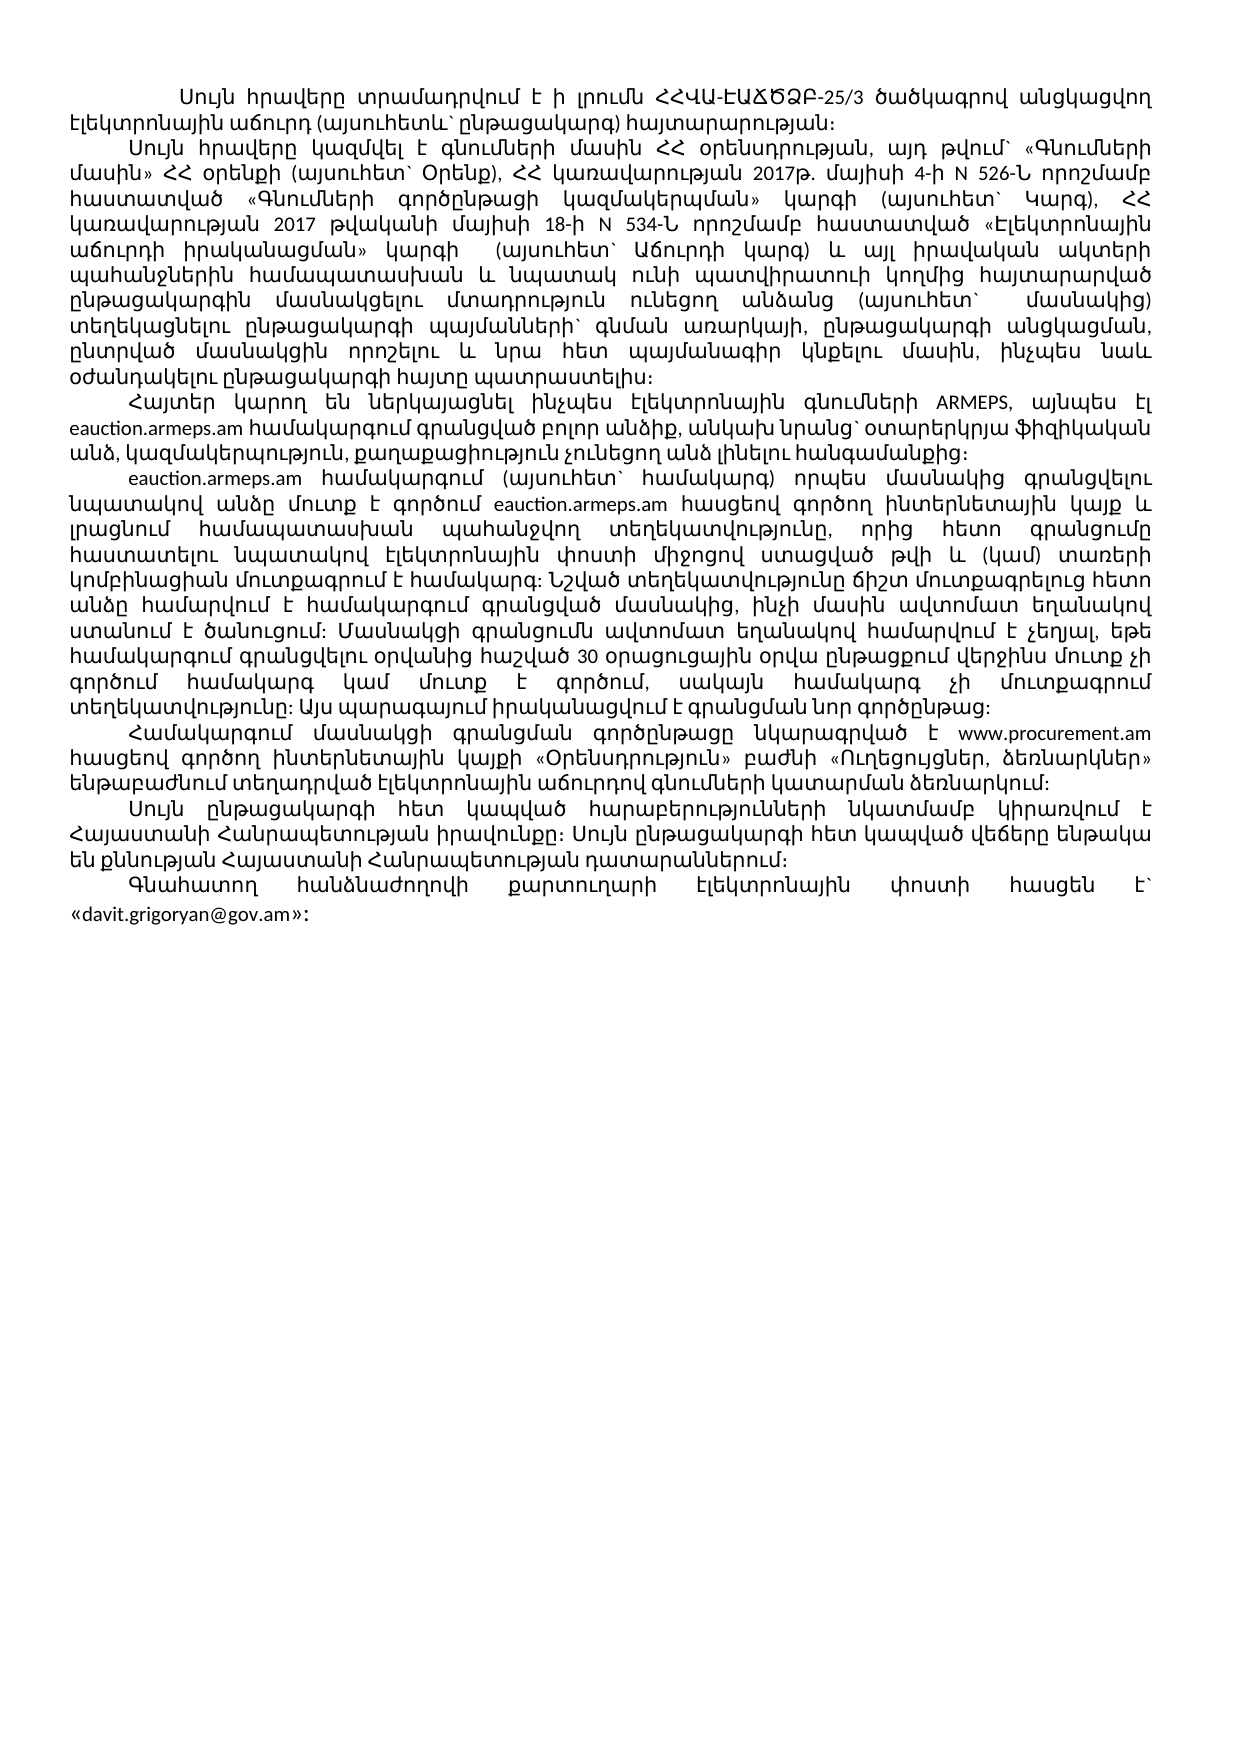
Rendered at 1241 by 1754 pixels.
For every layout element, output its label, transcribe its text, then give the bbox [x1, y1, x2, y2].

text Հայտեր կարող են ներկայացնել ինչպես էլեկտրոնային գնումների ARMEPS, այնպես էլ eauction.armeps.am համակարգում գրանցված բոլոր անձիք, անկախ նրանց` օտարերկրյա ֆիզիկական անձ, կազմակերպություն, քաղաքացիություն չունեցող անձ լինելու հանգամանքից։ [69, 389, 1152, 466]
text Սույն ընթացակարգի հետ կապված հարաբերությունների նկատմամբ կիրառվում է Հայաստանի Հանրապետության իրավունքը։ Սույն ընթացակարգի հետ կապված վեճերը ենթակա են քննության Հայաստանի Հանրապետության դատարաններում։ [69, 796, 1152, 872]
text Սույն հրավերը կազմվել է գնումների մասին ՀՀ օրենսդրության, այդ թվում` «Գնումների մասին» ՀՀ օրենքի (այսուհետ` Օրենք), ՀՀ կառավարության 2017թ. մայիսի 4-ի N 526-Ն որոշմամբ հաստատված «Գնումների գործընթացի կազմակերպման» կարգի (այսուհետ` Կարգ), ՀՀ կառավարության 2017 թվականի մայիսի 18-ի N 534-Ն որոշմամբ հաստատված «Էլեկտրոնային աճուրդի իրականացման» կարգի (այսուհետ` Աճուրդի կարգ) և այլ իրավական ակտերի պահանջներին համապատասխան և նպատակ ունի պատվիրատուի կողմից հայտարարված ընթացակարգին մասնակցելու մտադրություն ունեցող անձանց (այսուհետ` մասնակից) տեղեկացնելու ընթացակարգի պայմանների` գնման առարկայի, ընթացակարգի անցկացման, ընտրված մասնակցին որոշելու և նրա հետ պայմանագիր կնքելու մասին, ինչպես նաև օժանդակելու ընթացակարգի հայտը պատրաստելիս։ [69, 135, 1152, 389]
text eauction.armeps.am համակարգում (այսուհետ` համակարգ) որպես մասնակից գրանցվելու նպատակով անձը մուտք է գործում eauction.armeps.am հասցեով գործող ինտերնետային կայք և լրացնում համապատասխան պահանջվող տեղեկատվությունը, որից հետո գրանցումը հաստատելու նպատակով էլեկտրոնային փոստի միջոցով ստացված թվի և (կամ) տառերի կոմբինացիան մուտքագրում է համակարգ: Նշված տեղեկատվությունը ճիշտ մուտքագրելուց հետո անձը համարվում է համակարգում գրանցված մասնակից, ինչի մասին ավտոմատ եղանակով ստանում է ծանուցում: Մասնակցի գրանցումն ավտոմատ եղանակով համարվում է չեղյալ, եթե համակարգում գրանցվելու օրվանից հաշված 30 օրացուցային օրվա ընթացքում վերջինս մուտք չի գործում համակարգ կամ մուտք է գործում, սակայն համակարգ չի մուտքագրում տեղեկատվությունը: Այս պարագայում իրականացվում է գրանցման նոր գործընթաց: [69, 466, 1152, 720]
text Սույն հրավերը տրամադրվում է ի լրումն ՀՀՎԱ-ԷԱՃԾՁԲ-25/3 ծածկագրով անցկացվող էլեկտրոնային աճուրդ (այսուհետև` ընթացակարգ) հայտարարության։ [69, 84, 1152, 135]
text Համակարգում մասնակցի գրանցման գործընթացը նկարագրված է www.procurement.am հասցեով գործող ինտերնետային կայքի «Օրենսդրություն» բաժնի «Ուղեցույցներ, ձեռնարկներ» ենթաբաժնում տեղադրված էլեկտրոնային աճուրդով գնումների կատարման ձեռնարկում: [69, 720, 1152, 796]
text Գնահատող հանձնաժողովի քարտուղարի էլեկտրոնային փոստի հասցեն է` «davit.grigoryan@gov.am»: [69, 872, 1152, 928]
